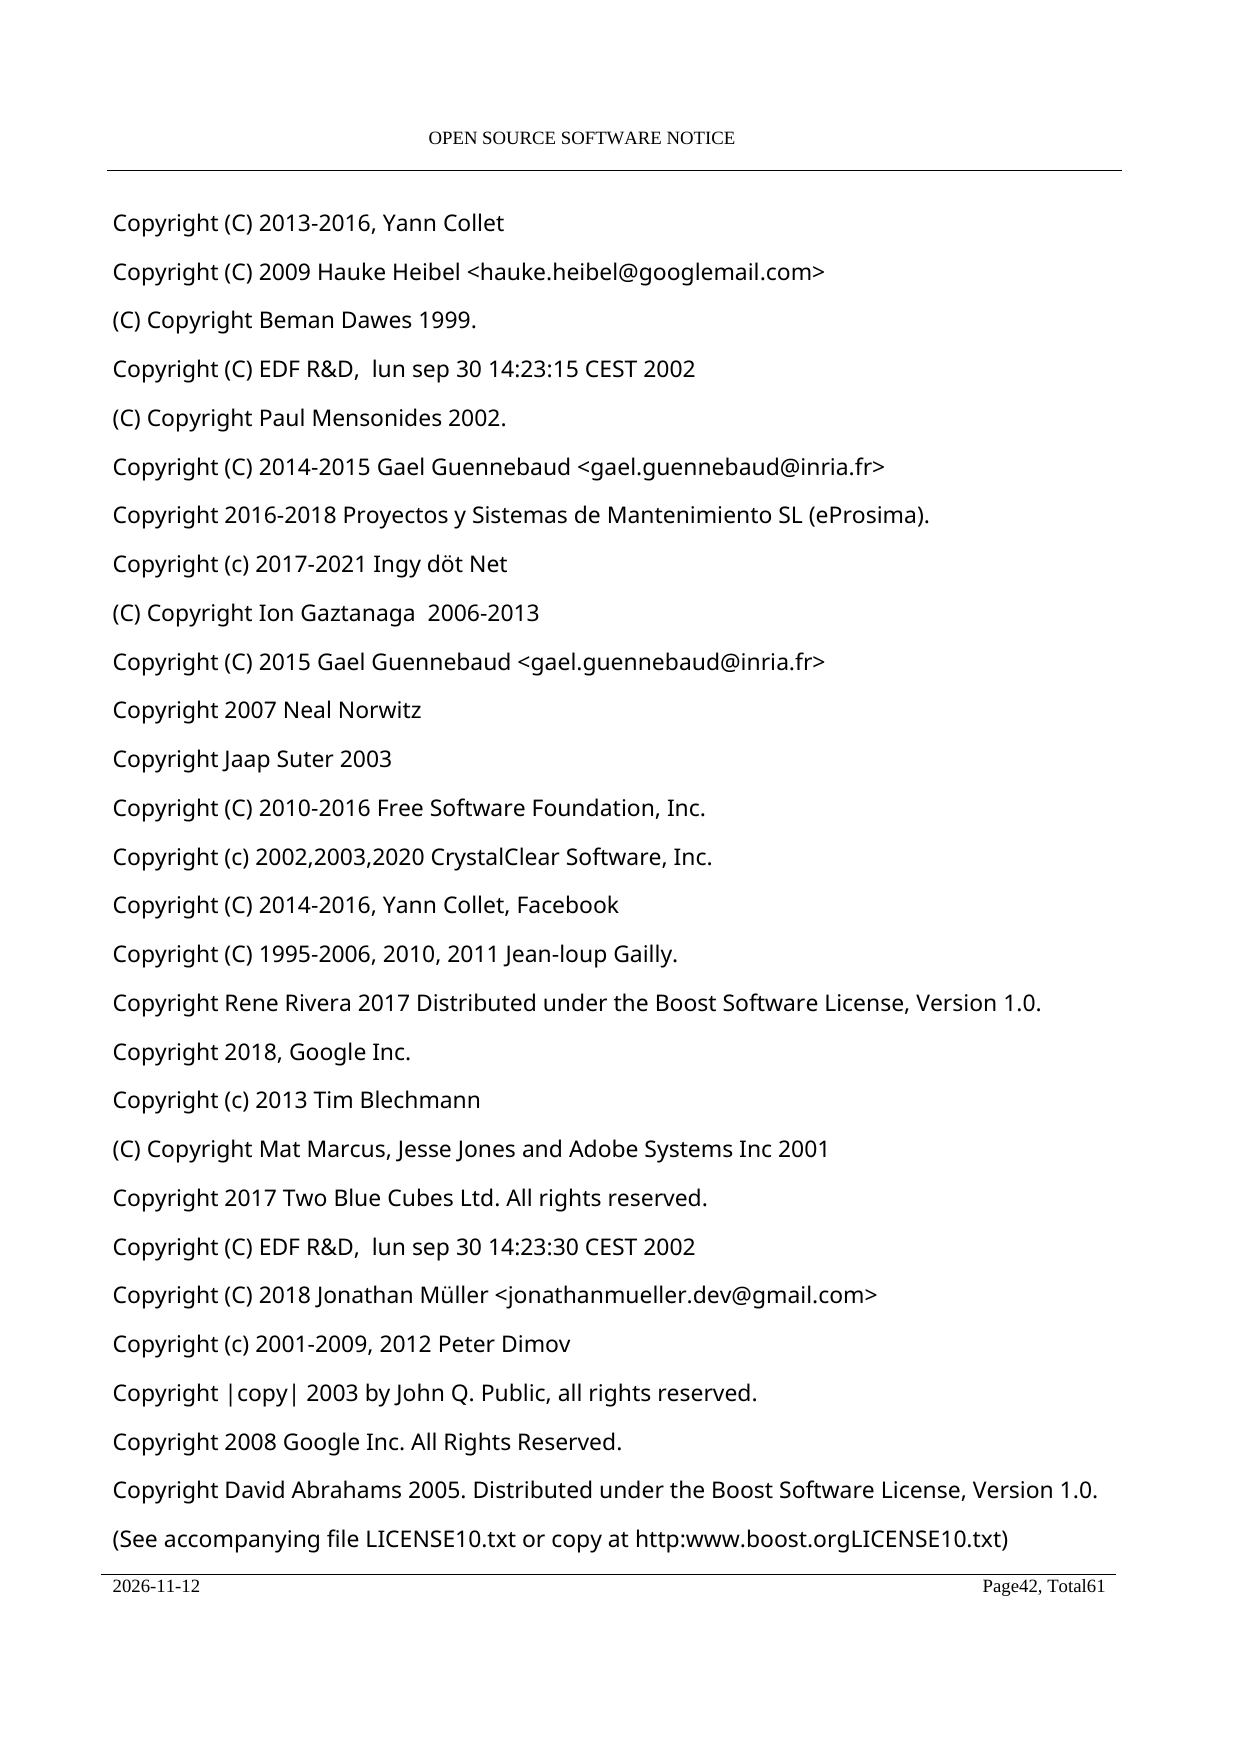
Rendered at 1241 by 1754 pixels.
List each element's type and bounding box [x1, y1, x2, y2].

text [112, 206, 1128, 1555]
